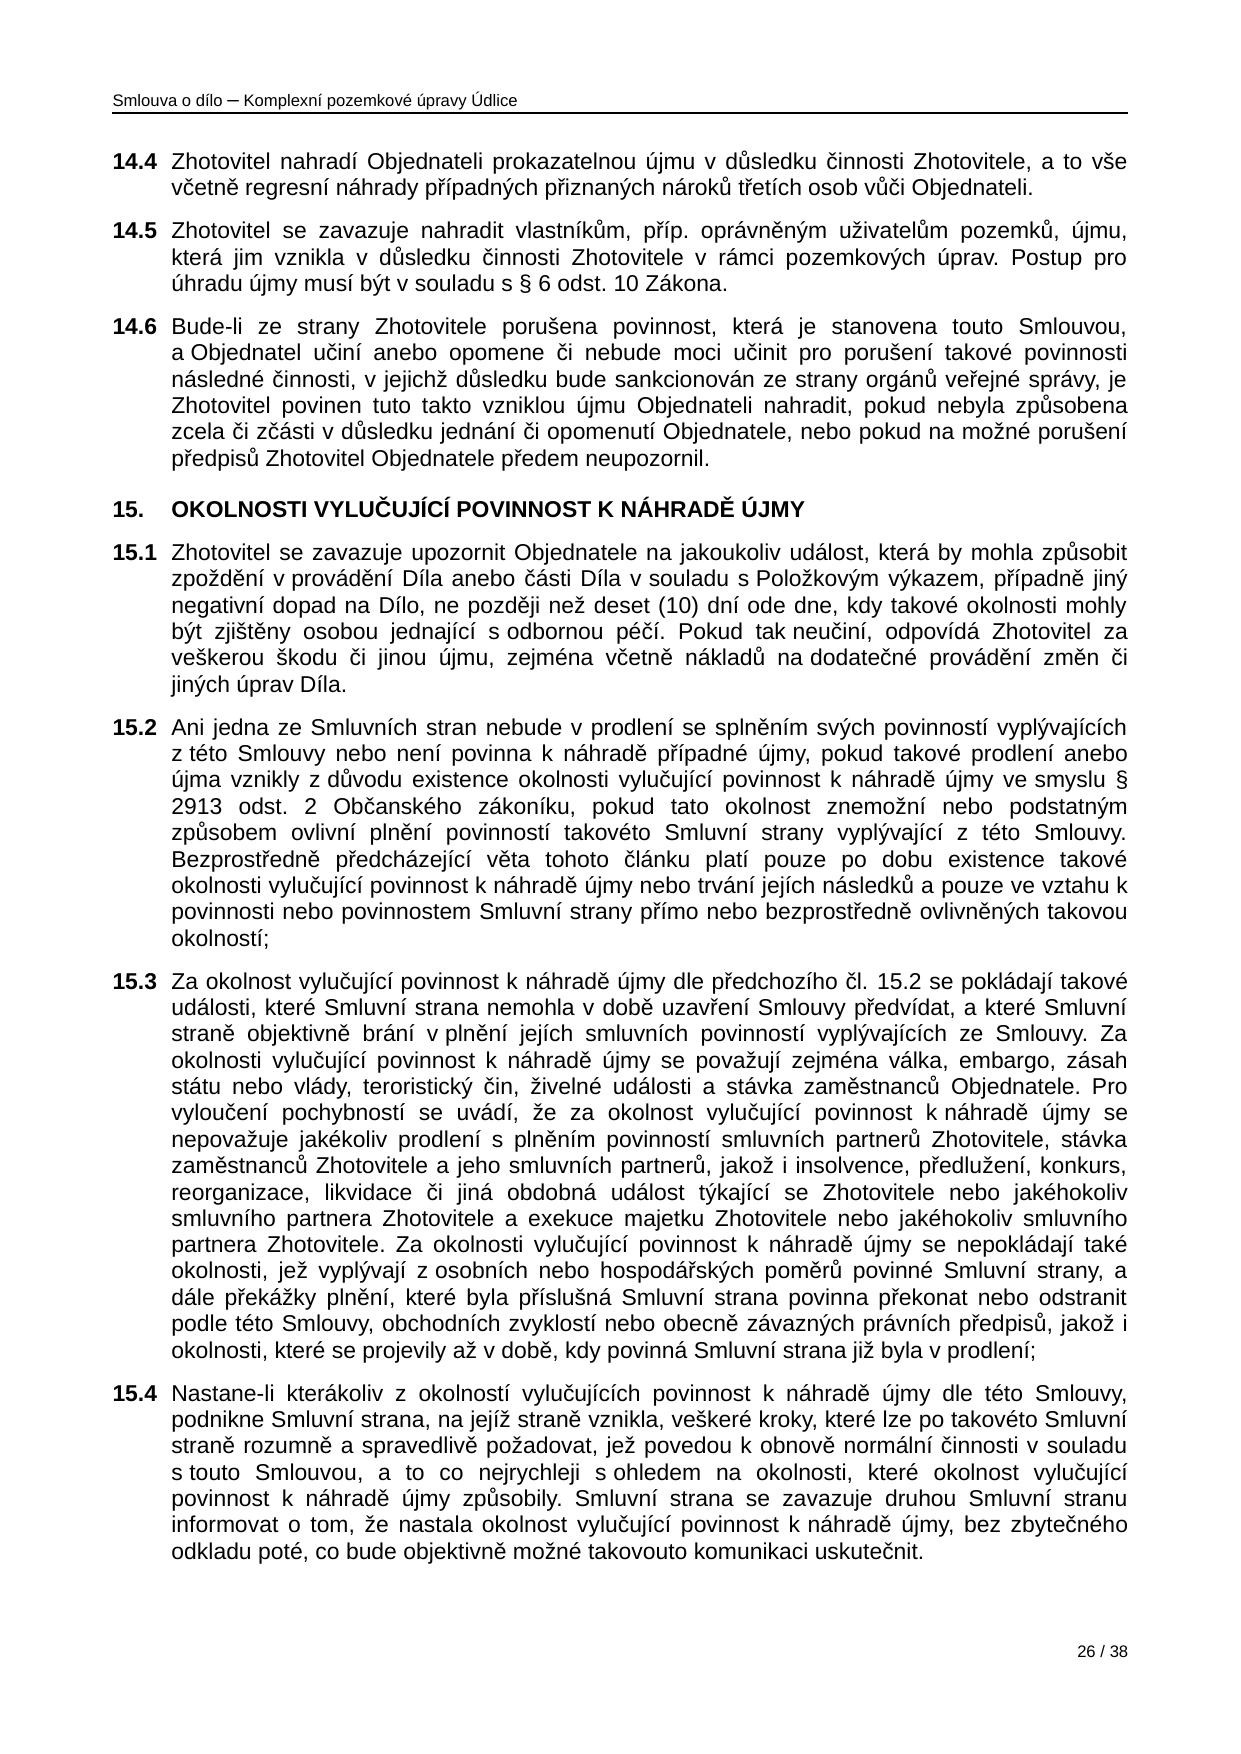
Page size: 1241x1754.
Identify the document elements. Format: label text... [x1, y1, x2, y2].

text Zhotovitel se zavazuje nahradit vlastníkům, příp. oprávněným uživatelům pozemků, újmu, která jim vznikla v důsledku činnosti Zhotovitele v rámci pozemkových úprav. Postup pro úhradu újmy musí být v souladu s § 6 odst. 10 Zákona. [112, 217, 1128, 296]
text Nastane-li kterákoliv z okolností vylučujících povinnost k náhradě újmy dle této Smlouvy, podnikne Smluvní strana, na jejíž straně vznikla, veškeré kroky, které lze po takovéto Smluvní straně rozumně a spravedlivě požadovat, jež povedou k obnově normální činnosti v souladu s touto Smlouvou, a to co nejrychleji s ohledem na okolnosti, které okolnost vylučující povinnost k náhradě újmy způsobily. Smluvní strana se zavazuje druhou Smluvní stranu informovat o tom, že nastala okolnost vylučující povinnost k náhradě újmy, bez zbytečného odkladu poté, co bude objektivně možné takovouto komunikaci uskutečnit. [112, 1379, 1128, 1564]
text Za okolnost vylučující povinnost k náhradě újmy dle předchozího čl. 15.2 se pokládají takové události, které Smluvní strana nemohla v době uzavření Smlouvy předvídat, a které Smluvní straně objektivně brání v plnění jejích smluvních povinností vyplývajících ze Smlouvy. Za okolnosti vylučující povinnost k náhradě újmy se považují zejména válka, embargo, zásah státu nebo vlády, teroristický čin, živelné události a stávka zaměstnanců Objednatele. Pro vyloučení pochybností se uvádí, že za okolnost vylučující povinnost k náhradě újmy se nepovažuje jakékoliv prodlení s plněním povinností smluvních partnerů Zhotovitele, stávka zaměstnanců Zhotovitele a jeho smluvních partnerů, jakož i insolvence, předlužení, konkurs, reorganizace, likvidace či jiná obdobná událost týkající se Zhotovitele nebo jakéhokoliv smluvního partnera Zhotovitele a exekuce majetku Zhotovitele nebo jakéhokoliv smluvního partnera Zhotovitele. Za okolnosti vylučující povinnost k náhradě újmy se nepokládají také okolnosti, jež vyplývají z osobních nebo hospodářských poměrů povinné Smluvní strany, a dále překážky plnění, které byla příslušná Smluvní strana povinna překonat nebo odstranit podle této Smlouvy, obchodních zvyklostí nebo obecně závazných právních předpisů, jakož i okolnosti, které se projevily až v době, kdy povinná Smluvní strana již byla v prodlení; [112, 968, 1128, 1363]
text Zhotovitel nahradí Objednateli prokazatelnou újmu v důsledku činnosti Zhotovitele, a to vše včetně regresní náhrady případných přiznaných nároků třetích osob vůči Objednateli. [112, 148, 1128, 200]
text Okolnosti vylučující povinnost k náhradě újmy [112, 496, 1128, 522]
text Zhotovitel se zavazuje upozornit Objednatele na jakoukoliv událost, která by mohla způsobit zpoždění v provádění Díla anebo části Díla v souladu s Položkovým výkazem, případně jiný negativní dopad na Dílo, ne později než deset (10) dní ode dne, kdy takové okolnosti mohly být zjištěny osobou jednající s odbornou péčí. Pokud tak neučiní, odpovídá Zhotovitel za veškerou škodu či jinou újmu, zejména včetně nákladů na dodatečné provádění změn či jiných úprav Díla. [112, 539, 1128, 697]
text Bude-li ze strany Zhotovitele porušena povinnost, která je stanovena touto Smlouvou, a Objednatel učiní anebo opomene či nebude moci učinit pro porušení takové povinnosti následné činnosti, v jejichž důsledku bude sankcionován ze strany orgánů veřejné správy, je Zhotovitel povinen tuto takto vzniklou újmu Objednateli nahradit, pokud nebyla způsobena zcela či zčásti v důsledku jednání či opomenutí Objednatele, nebo pokud na možné porušení předpisů Zhotovitel Objednatele předem neupozornil. [112, 313, 1128, 471]
text Ani jedna ze Smluvních stran nebude v prodlení se splněním svých povinností vyplývajících z této Smlouvy nebo není povinna k náhradě případné újmy, pokud takové prodlení anebo újma vznikly z důvodu existence okolnosti vylučující povinnost k náhradě újmy ve smyslu § 2913 odst. 2 Občanského zákoníku, pokud tato okolnost znemožní nebo podstatným způsobem ovlivní plnění povinností takovéto Smluvní strany vyplývající z této Smlouvy. Bezprostředně předcházející věta tohoto článku platí pouze po dobu existence takové okolnosti vylučující povinnost k náhradě újmy nebo trvání jejích následků a pouze ve vztahu k povinnosti nebo povinnostem Smluvní strany přímo nebo bezprostředně ovlivněných takovou okolností; [112, 714, 1128, 951]
